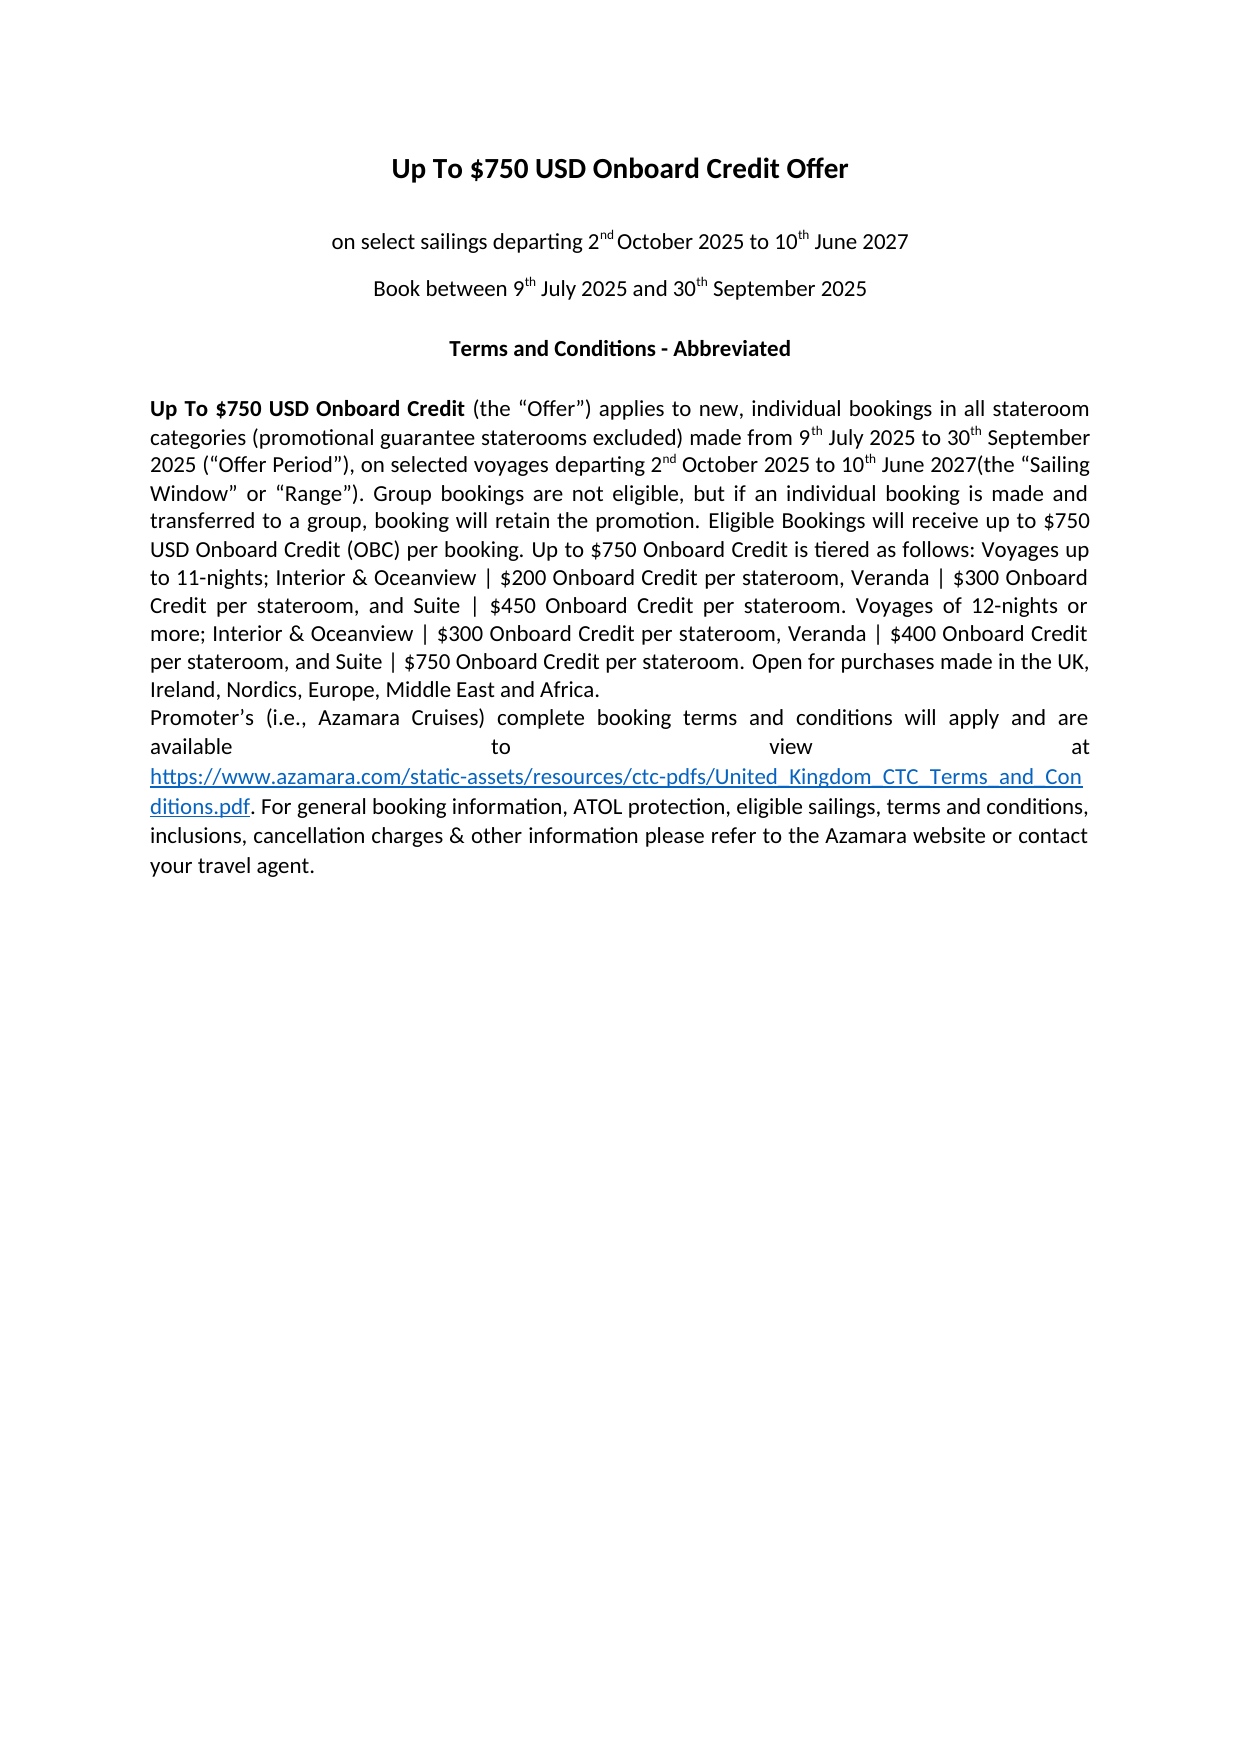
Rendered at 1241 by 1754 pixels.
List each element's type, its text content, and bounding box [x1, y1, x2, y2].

text Up To $750 USD Onboard Credit (the “Offer”) applies to new, individual bookings in all stateroom categories (promotional guarantee staterooms excluded) made from 9th July 2025 to 30th September 2025 (“Offer Period”), on selected voyages departing 2nd October 2025 to 10th June 2027(the “Sailing Window” or “Range”). Group bookings are not eligible, but if an individual booking is made and transferred to a group, booking will retain the promotion. Eligible Bookings will receive up to $750 USD Onboard Credit (OBC) per booking. Up to $750 Onboard Credit is tiered as follows: Voyages up to 11-nights; Interior & Oceanview | $200 Onboard Credit per stateroom, Veranda | $300 Onboard Credit per stateroom, and Suite | $450 Onboard Credit per stateroom. Voyages of 12-nights or more; Interior & Oceanview | $300 Onboard Credit per stateroom, Veranda | $400 Onboard Credit per stateroom, and Suite | $750 Onboard Credit per stateroom. Open for purchases made in the UK, Ireland, Nordics, Europe, Middle East and Africa. [150, 394, 1090, 703]
text Up To $750 USD Onboard Credit Offer [150, 150, 1090, 186]
text Terms and Conditions - Abbreviated [150, 334, 1090, 362]
text on select sailings departing 2nd October 2025 to 10th June 2027 [150, 227, 1090, 255]
text Book between 9th July 2025 and 30th September 2025 [150, 274, 1090, 302]
text Promoter’s (i.e., Azamara Cruises) complete booking terms and conditions will apply and are available to view at https://www.azamara.com/static-assets/resources/ctc-pdfs/United_Kingdom_CTC_Terms_and_Conditions.pdf. For general booking information, ATOL protection, eligible sailings, terms and conditions, inclusions, cancellation charges & other information please refer to the Azamara website or contact your travel agent. [150, 703, 1090, 879]
